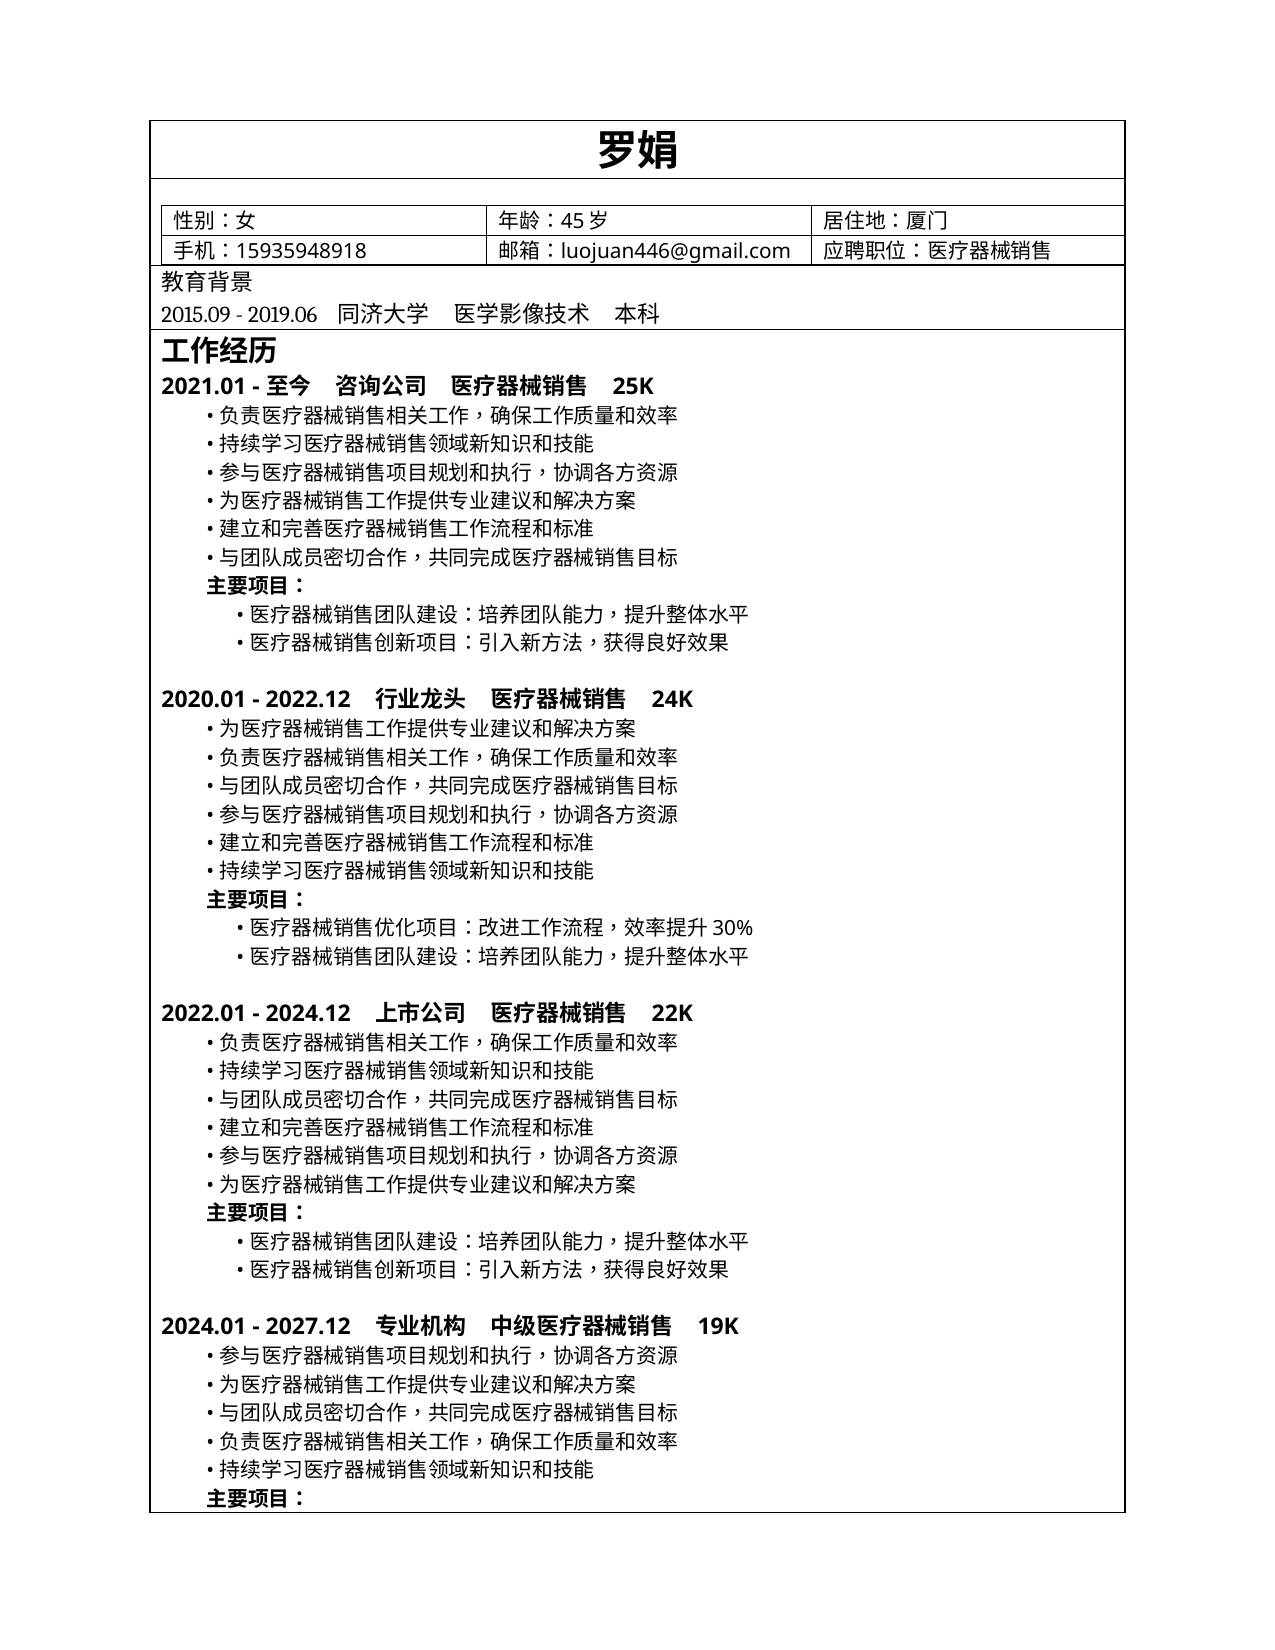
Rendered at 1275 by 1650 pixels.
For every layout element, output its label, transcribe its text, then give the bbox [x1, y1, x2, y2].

table_cell 教育背景 2015.09 - 2019.06 同济大学 医学影像技术 本科 [151, 266, 1124, 329]
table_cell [151, 330, 1124, 1512]
table_cell [151, 179, 1124, 265]
table_header 罗娟 [151, 121, 1124, 178]
